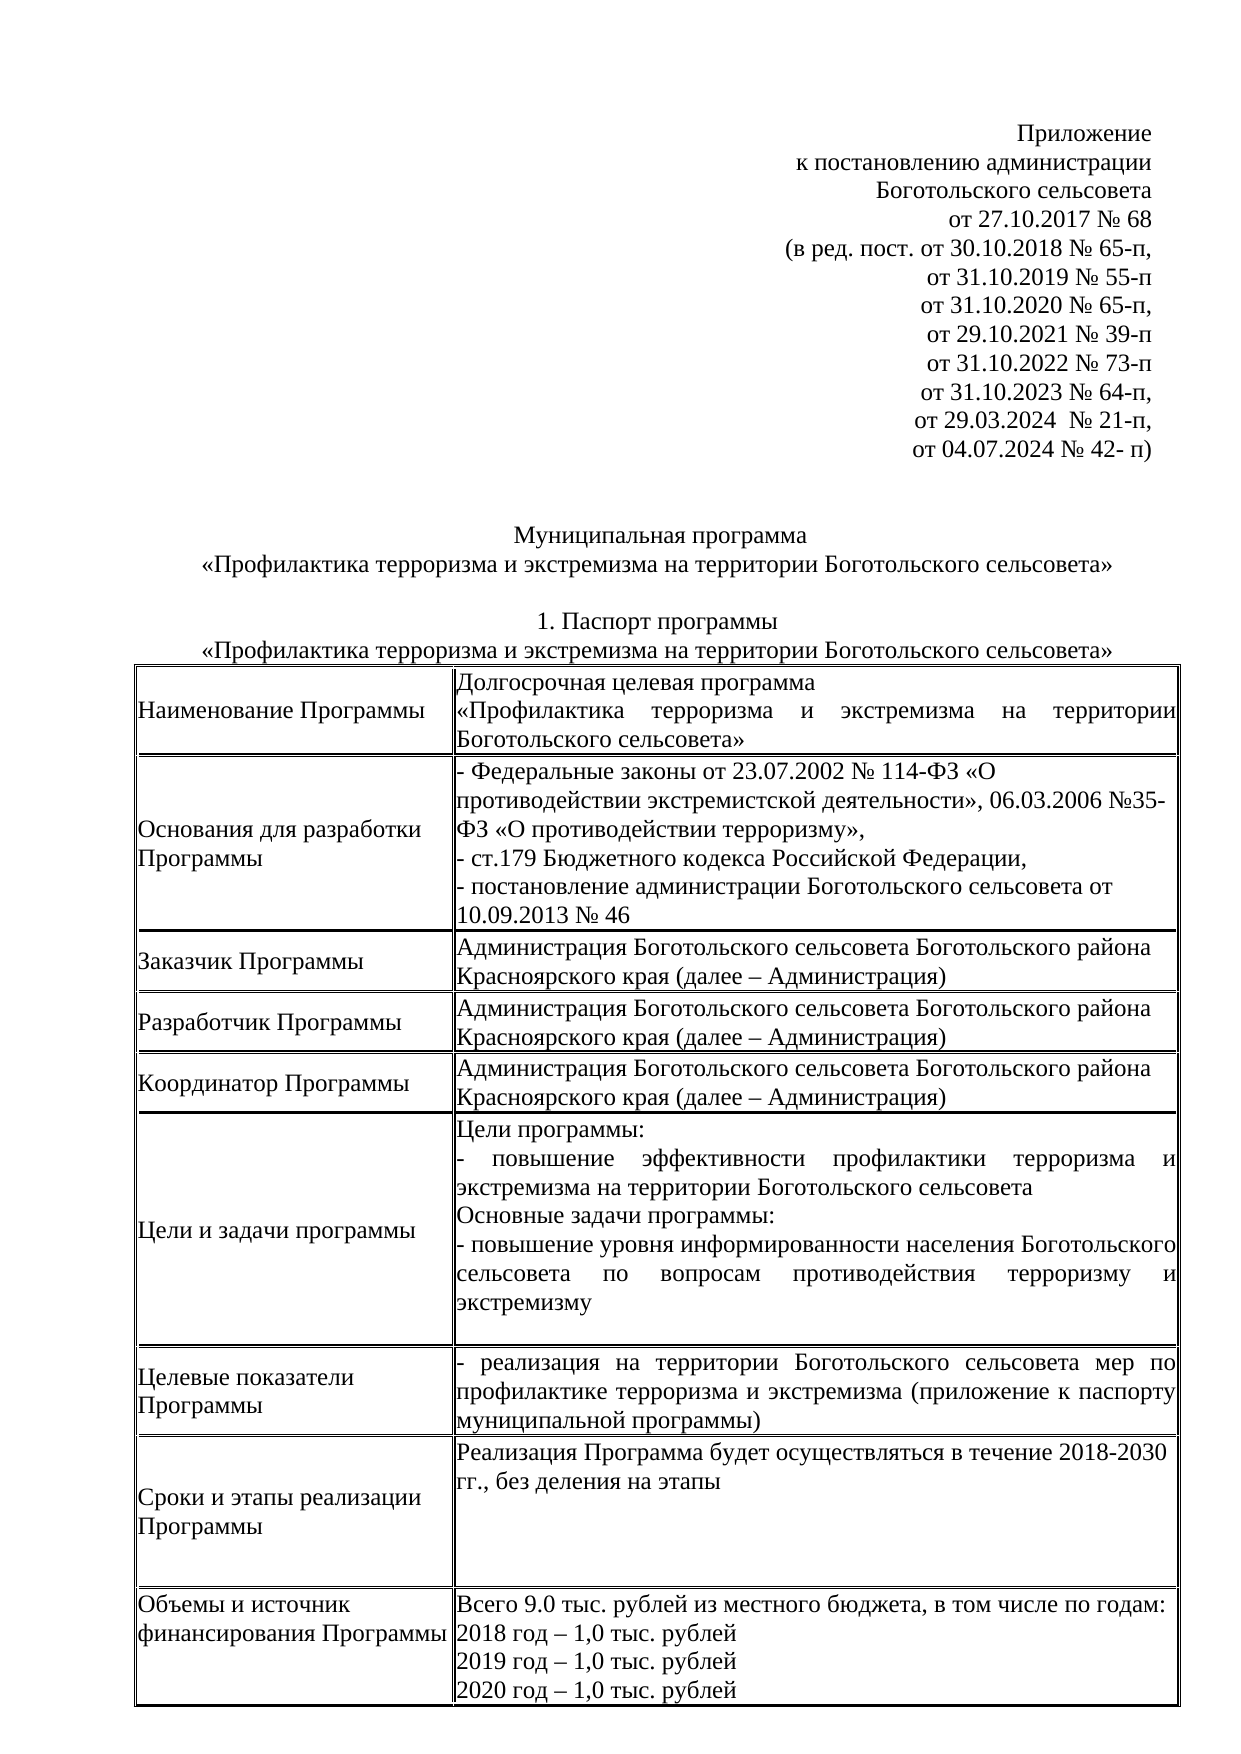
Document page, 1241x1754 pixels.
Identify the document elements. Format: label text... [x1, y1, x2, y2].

text (в ред. пост. от 30.10.2018 № 65-п, [162, 233, 1152, 262]
table_cell Координатор Программы [137, 1050, 452, 1111]
table_header Наименование Программы [135, 665, 454, 753]
table_cell Основания для разработки Программы [137, 753, 452, 929]
text от 31.10.2023 № 64-п, [162, 377, 1152, 406]
text от 31.10.2020 № 65-п, [162, 291, 1152, 319]
table_cell Администрация Боготольского сельсовета Боготольского района Красноярского края (далее – Администрация) [456, 1050, 1178, 1111]
text Приложение [162, 118, 1152, 147]
table_cell Заказчик Программы [137, 929, 452, 989]
table_cell Целевые показатели Программы [137, 1344, 452, 1434]
table_cell Цели программы: - повышение эффективности профилактики терроризма и экстремизма на территории Боготольского сельсовета Основные задачи программы: - повышение уровня информированности населения Боготольского сельсовета по вопросам противодействия терроризму и экстремизму [456, 1111, 1177, 1344]
text от 31.10.2019 № 55-п [162, 262, 1152, 291]
text 1. Паспорт программы [162, 606, 1152, 635]
table_cell - реализация на территории Боготольского сельсовета мер по профилактике терроризма и экстремизма (приложение к паспорту муниципальной программы) [456, 1344, 1178, 1434]
text «Профилактика терроризма и экстремизма на территории Боготольского сельсовета» [162, 549, 1152, 577]
text от 29.10.2021 № 39-п [162, 319, 1152, 348]
text Боготольского сельсовета [86, 176, 1152, 204]
table_cell - Федеральные законы от 23.07.2002 № 114-ФЗ «О противодействии экстремистской деятельности», 06.03.2006 №35-ФЗ «О противодействии терроризму», - ст.179 Бюджетного кодекса Российской Федерации, - постановление администрации Боготольского сельсовета от 10.09.2013 № 46 [456, 753, 1178, 929]
text от 27.10.2017 № 68 [86, 204, 1152, 233]
table_header Долгосрочная целевая программа «Профилактика терроризма и экстремизма на территории Боготольского сельсовета» [454, 667, 1177, 753]
text от 31.10.2022 № 73-п [162, 348, 1152, 377]
table_cell Разработчик Программы [137, 990, 452, 1050]
table_cell Администрация Боготольского сельсовета Боготольского района Красноярского края (далее – Администрация) [456, 929, 1177, 989]
table_cell Цели и задачи программы [137, 1111, 452, 1344]
table_cell Сроки и этапы реализации Программы [135, 1434, 454, 1586]
text от 04.07.2024 № 42- п) [162, 434, 1152, 463]
text к постановлению администрации [86, 147, 1152, 176]
text Муниципальная программа [162, 520, 1152, 549]
text «Профилактика терроризма и экстремизма на территории Боготольского сельсовета» [162, 635, 1152, 664]
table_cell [135, 1586, 454, 1704]
table_cell Администрация Боготольского сельсовета Боготольского района Красноярского края (далее – Администрация) [456, 990, 1178, 1050]
table_cell Реализация Программа будет осуществляться в течение 2018-2030 гг., без деления на этапы [454, 1434, 1179, 1586]
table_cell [454, 1586, 1179, 1704]
text от 29.03.2024 № 21-п, [162, 406, 1152, 434]
